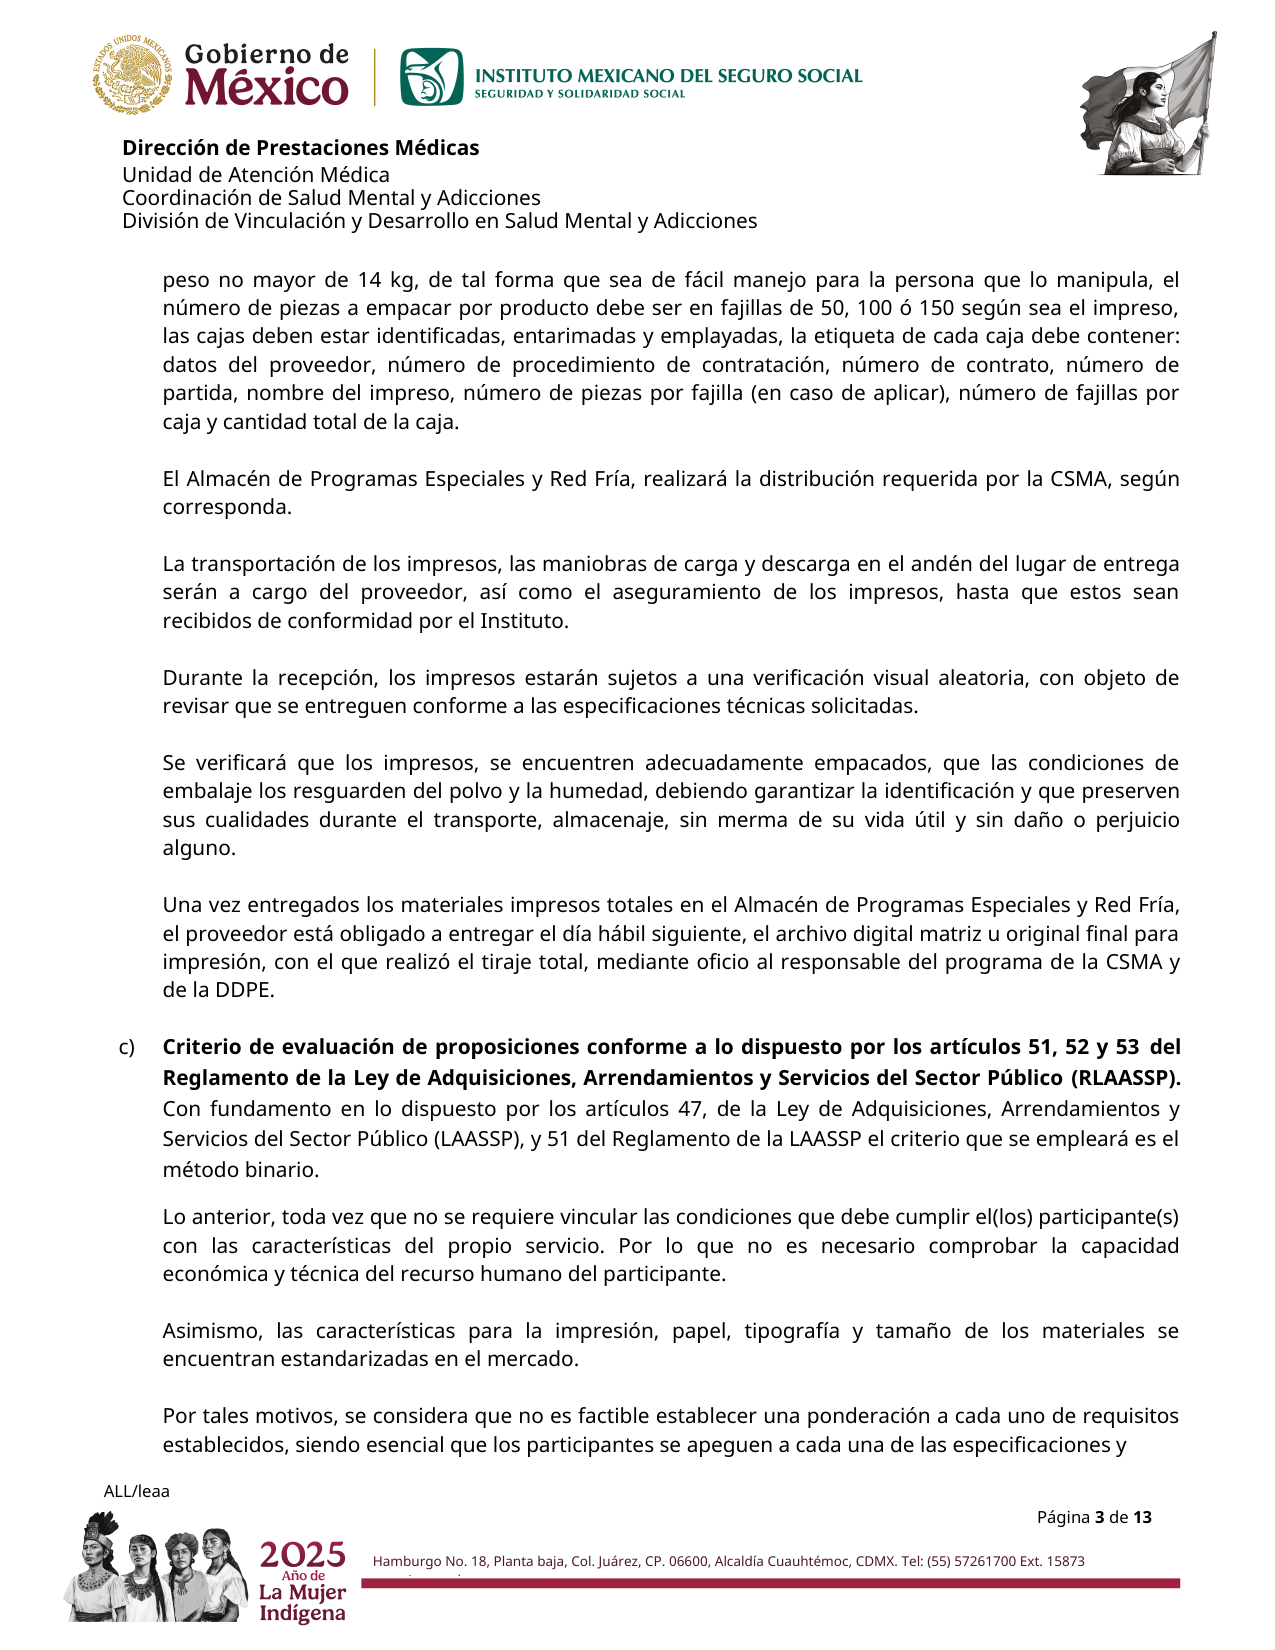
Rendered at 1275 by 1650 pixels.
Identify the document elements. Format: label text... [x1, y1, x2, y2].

text Una vez entregados los materiales impresos totales en el Almacén de Programas Especiales y Red Fría, el proveedor está obligado a entregar el día hábil siguiente, el archivo digital matriz u original final para impresión, con el que realizó el tiraje total, mediante oficio al responsable del programa de la CSMA y de la DDPE. [162, 890, 1181, 1004]
text Asimismo, las características para la impresión, papel, tipografía y tamaño de los materiales se encuentran estandarizadas en el mercado. [162, 1316, 1181, 1373]
text Durante la recepción, los impresos estarán sujetos a una verificación visual aleatoria, con objeto de revisar que se entreguen conforme a las especificaciones técnicas solicitadas. [162, 663, 1181, 720]
text peso no mayor de 14 kg, de tal forma que sea de fácil manejo para la persona que lo manipula, el número de piezas a empacar por producto debe ser en fajillas de 50, 100 ó 150 según sea el impreso, las cajas deben estar identificadas, entarimadas y emplayadas, la etiqueta de cada caja debe contener: datos del proveedor, número de procedimiento de contratación, número de contrato, número de partida, nombre del impreso, número de piezas por fajilla (en caso de aplicar), número de fajillas por caja y cantidad total de la caja. [162, 265, 1181, 435]
text Lo anterior, toda vez que no se requiere vincular las condiciones que debe cumplir el(los) participante(s) con las características del propio servicio. Por lo que no es necesario comprobar la capacidad económica y técnica del recurso humano del participante. [162, 1202, 1181, 1288]
picture [126, 1485, 135, 1496]
picture [138, 195, 145, 202]
text La transportación de los impresos, las maniobras de carga y descarga en el andén del lugar de entrega serán a cargo del proveedor, así como el aseguramiento de los impresos, hasta que estos sean recibidos de conformidad por el Instituto. [162, 549, 1181, 634]
picture [3, 1485, 1233, 1649]
list Criterio de evaluación de proposiciones conforme a lo dispuesto por los artículos 51, 52 y 53 del Reglamento de la Ley de Adquisiciones, Arrendamientos y Servicios del Sector Público (RLAASSP). Con fundamento en lo dispuesto por los artículos 47, de la Ley de Adquisiciones, Arrendamientos y Servicios del Sector Público (LAASSP), y 51 del Reglamento de la LAASSP el criterio que se empleará es el método binario. [118, 1032, 1181, 1183]
picture [22, 0, 1274, 202]
text Por tales motivos, se considera que no es factible establecer una ponderación a cada uno de requisitos establecidos, siendo esencial que los participantes se apeguen a cada una de las especificaciones y [162, 1401, 1181, 1458]
picture [230, 195, 237, 202]
text El Almacén de Programas Especiales y Red Fría, realizará la distribución requerida por la CSMA, según corresponda. [162, 464, 1181, 521]
picture [496, 195, 503, 202]
picture [150, 195, 157, 202]
text Se verificará que los impresos, se encuentren adecuadamente empacados, que las condiciones de embalaje los resguarden del polvo y la humedad, debiendo garantizar la identificación y que preserven sus cualidades durante el transporte, almacenaje, sin merma de su vida útil y sin daño o perjuicio alguno. [162, 748, 1181, 862]
